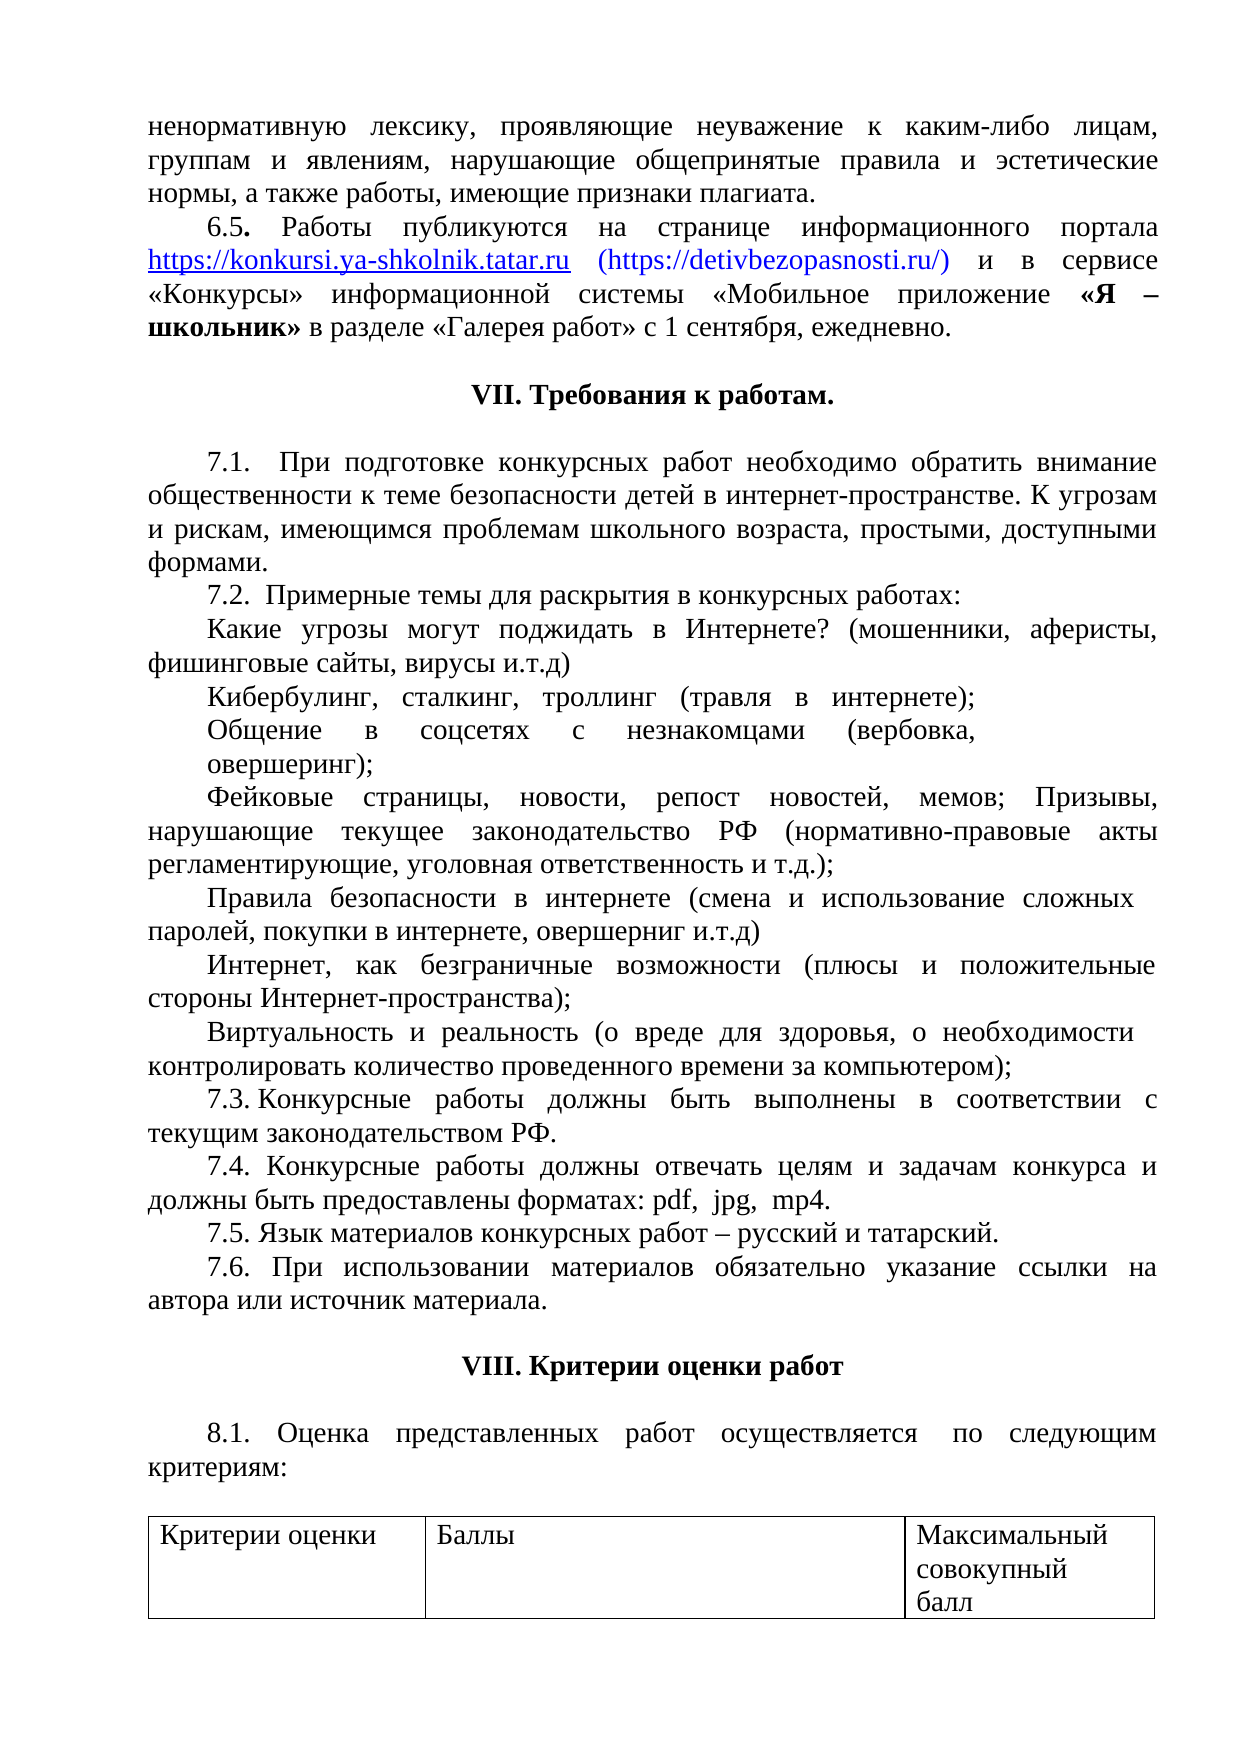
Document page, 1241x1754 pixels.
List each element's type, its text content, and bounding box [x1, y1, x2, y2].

list Конкурсные работы должны отвечать целям и задачам конкурса и должны быть предоставлены форматах: pdf, jpg, mp4. [148, 1148, 1157, 1215]
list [148, 108, 1158, 209]
table_header Максимальный совокупный балл [906, 1517, 1154, 1618]
text 6.5. Работы публикуются на странице информационного портала https://konkursi.ya-shkolnik.tatar.ru (https://detivbezopasnosti.ru/) и в сервисе «Конкурсы» информационной системы «Мобильное приложение «Я – школьник» в разделе «Галерея работ» с 1 сентября, ежедневно. [148, 209, 1158, 343]
list Примерные темы для раскрытия в конкурсных работах: [207, 578, 1169, 611]
table_header Баллы [426, 1517, 904, 1618]
subtitle VII. Требования к работам. [135, 377, 1169, 410]
subtitle VIII. Критерии оценки работ [135, 1348, 1169, 1382]
text Виртуальность и реальность (о вреде для здоровья, о необходимости контролировать количество проведенного времени за компьютером); [148, 1014, 1134, 1081]
table_header Критерии оценки [149, 1517, 425, 1618]
list При подготовке конкурсных работ необходимо обратить внимание общественности к теме безопасности детей в интернет-пространстве. К угрозам и рискам, имеющимся проблемам школьного возраста, простыми, доступными формами. [148, 444, 1158, 578]
text Интернет, как безграничные возможности (плюсы и положительные стороны Интернет-пространства); [148, 947, 1157, 1014]
list Язык материалов конкурсных работ – русский и татарский. [207, 1215, 1169, 1249]
list При использовании материалов обязательно указание ссылки на автора или источник материала. [148, 1249, 1157, 1316]
list Конкурсные работы должны быть выполнены в соответствии с текущим законодательством РФ. [148, 1081, 1158, 1148]
text Кибербулинг, сталкинг, троллинг (травля в интернете); Общение в соцсетях с незнакомцами (вербовка, овершеринг); [207, 679, 976, 779]
text Какие угрозы могут поджидать в Интернете? (мошенники, аферисты, фишинговые сайты, вирусы и.т.д) [148, 612, 1157, 679]
text Фейковые страницы, новости, репост новостей, мемов; Призывы, нарушающие текущее законодательство РФ (нормативно-правовые акты регламентирующие, уголовная ответственность и т.д.); [148, 779, 1158, 880]
text Правила безопасности в интернете (смена и использование сложных паролей, покупки в интернете, овершерниг и.т.д) [148, 880, 1134, 947]
text 8.1. Оценка представленных работ осуществляется по следующим критериям: [148, 1416, 1157, 1483]
